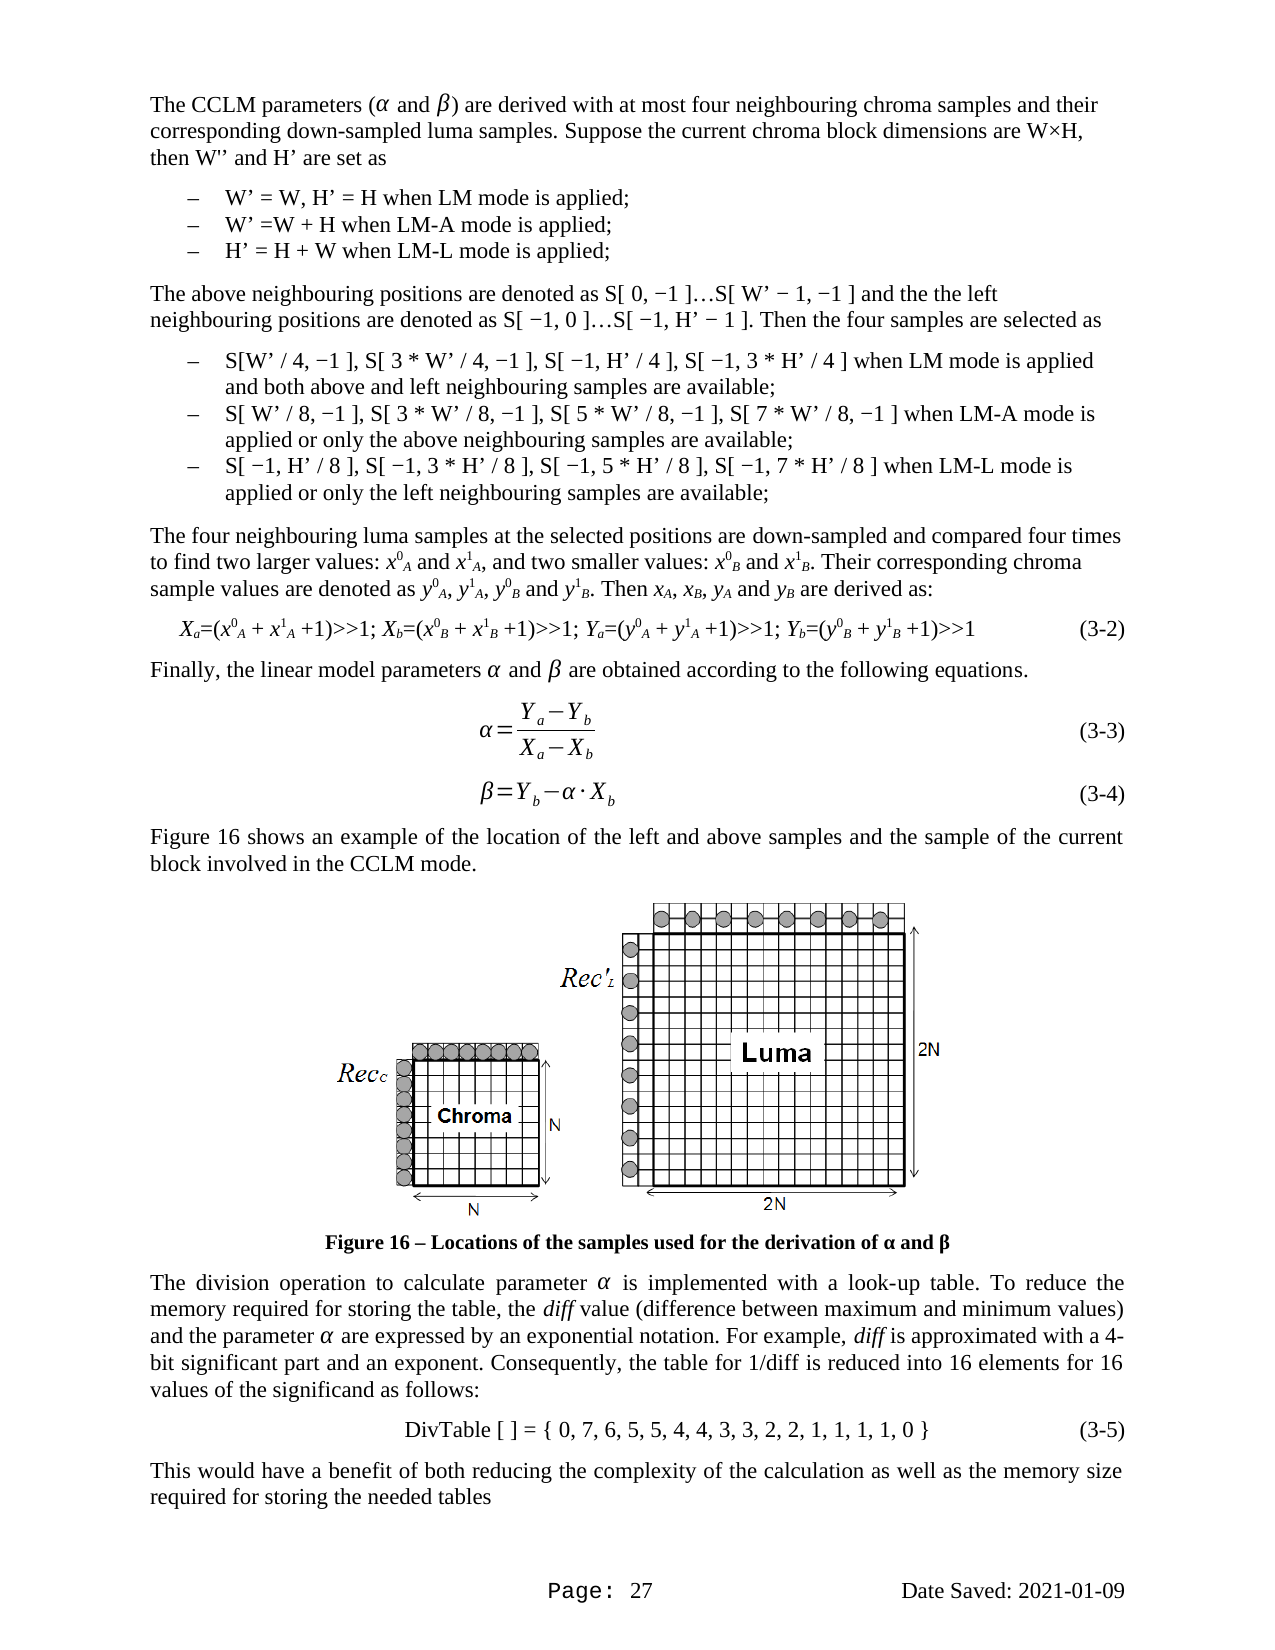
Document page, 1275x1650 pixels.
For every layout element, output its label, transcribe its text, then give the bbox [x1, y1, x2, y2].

list S[ W’ / 8, −1 ], S[ 3 * W’ / 8, −1 ], S[ 5 * W’ / 8, −1 ], S[ 7 * W’ / 8, −1 ] when LM-A mode is applied or only the above neighbouring samples are available; [187, 400, 1125, 452]
picture [328, 890, 947, 1216]
list S[W’ / 4, −1 ], S[ 3 * W’ / 4, −1 ], S[ −1, H’ / 4 ], S[ −1, 3 * H’ / 4 ] when LM mode is applied and both above and left neighbouring samples are available; [187, 347, 1125, 400]
list S[ −1, H’ / 8 ], S[ −1, 3 * H’ / 8 ], S[ −1, 5 * H’ / 8 ], S[ −1, 7 * H’ / 8 ] when LM-L mode is applied or only the left neighbouring samples are available; [187, 452, 1125, 505]
text Finally, the linear model parameters and are obtained according to the following equations. [150, 656, 1125, 683]
text DivTable [ ] = { 0, 7, 6, 5, 5, 4, 4, 3, 3, 2, 2, 1, 1, 1, 1, 0 } (3-5) [150, 1416, 1125, 1443]
text The division operation to calculate parameter is implemented with a look-up table. To reduce the memory required for storing the table, the diff value (difference between maximum and minimum values) and the parameter are expressed by an exponential notation. For example, diff is approximated with a 4-bit significant part and an exponent. Consequently, the table for 1/diff is reduced into 16 elements for 16 values of the significand as follows: [150, 1268, 1125, 1402]
text (3-4) [150, 778, 1125, 809]
text (3-3) [150, 697, 1125, 764]
text The four neighbouring luma samples at the selected positions are down-sampled and compared four times to find two larger values: x0A and x1A, and two smaller values: x0B and x1B. Their corresponding chroma sample values are denoted as y0A, y1A, y0B and y1B. Then xA, xB, yA and yB are derived as: [150, 522, 1125, 601]
list W’ = W, H’ = H when LM mode is applied; [187, 184, 1125, 211]
text Xa=(x0A + x1A +1)>>1; Xb=(x0B + x1B +1)>>1; Ya=(y0A + y1A +1)>>1; Yb=(y0B + y1B +1)>>1 (3-2) [150, 615, 1125, 641]
text The above neighbouring positions are denoted as S[ 0, −1 ]…S[ W’ − 1, −1 ] and the the left neighbouring positions are denoted as S[ −1, 0 ]…S[ −1, H’ − 1 ]. Then the four samples are selected as [150, 280, 1125, 333]
text This would have a benefit of both reducing the complexity of the calculation as well as the memory size required for storing the needed tables [150, 1457, 1125, 1509]
list H’ = H + W when LM-L mode is applied; [187, 237, 1125, 263]
list W’ =W + H when LM-A mode is applied; [187, 211, 1125, 237]
text The CCLM parameters ( and ) are derived with at most four neighbouring chroma samples and their corresponding down-sampled luma samples. Suppose the current chroma block dimensions are W×H, then W'’ and H’ are set as [150, 90, 1125, 170]
